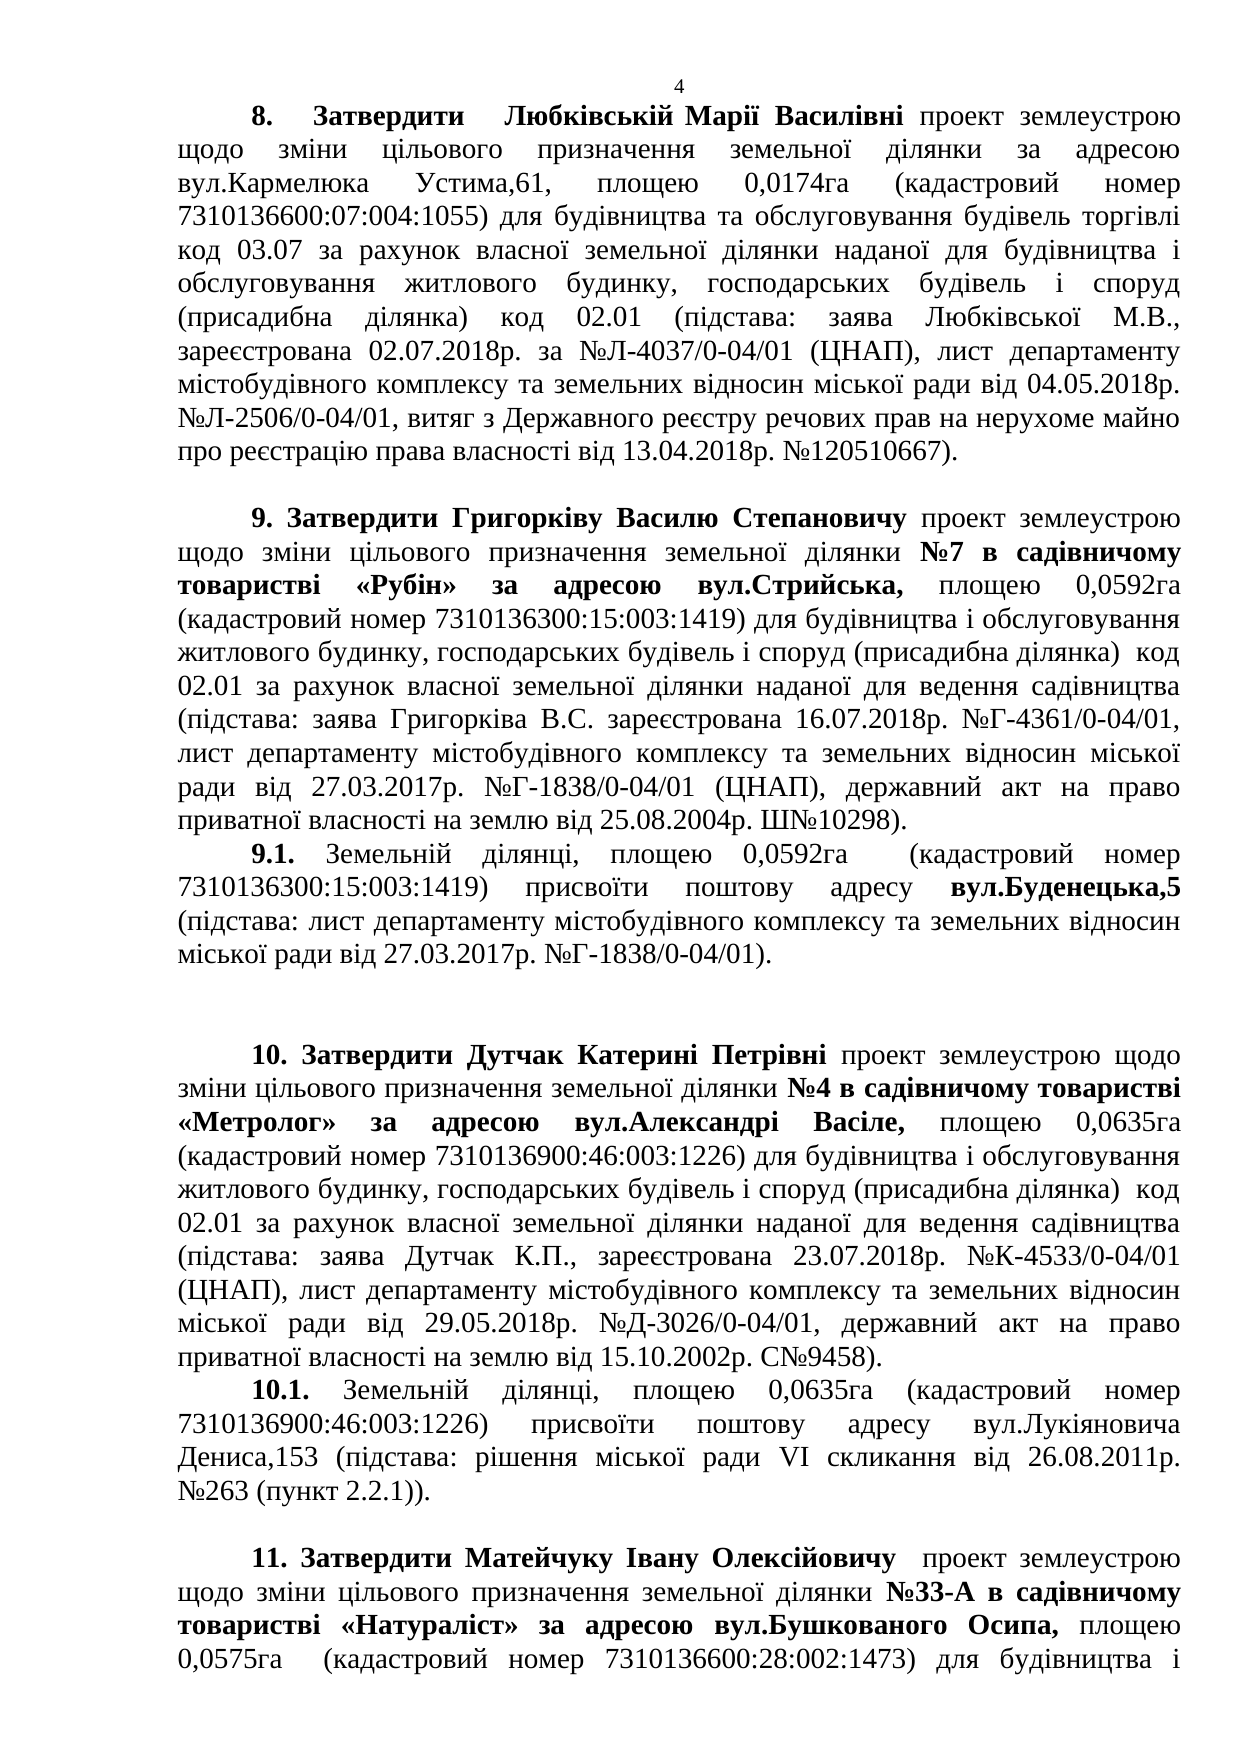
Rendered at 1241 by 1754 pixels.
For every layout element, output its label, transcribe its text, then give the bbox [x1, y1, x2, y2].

text 9.1. Земельній ділянці, площею 0,0592га (кадастровий номер 7310136300:15:003:1419) присвоїти поштову адресу вул.Буденецька,5 (підстава: лист департаменту містобудівного комплексу та земельних відносин міської ради від 27.03.2017р. №Г-1838/0-04/01). [177, 836, 1181, 970]
text 8. Затвердити Любківській Марії Василівні проект землеустрою щодо зміни цільового призначення земельної ділянки за адресою вул.Кармелюка Устима,61, площею 0,0174га (кадастровий номер 7310136600:07:004:1055) для будівництва та обслуговування будівель торгівлі код 03.07 за рахунок власної земельної ділянки наданої для будівництва і обслуговування житлового будинку, господарських будівель і споруд (присадибна ділянка) код 02.01 (підстава: заява Любківської М.В., зареєстрована 02.07.2018р. за №Л-4037/0-04/01 (ЦНАП), лист департаменту містобудівного комплексу та земельних відносин міської ради від 04.05.2018р. №Л-2506/0-04/01, витяг з Державного реєстру речових прав на нерухоме майно про реєстрацію права власності від 13.04.2018р. №120510667). [177, 98, 1181, 467]
text 10.1. Земельній ділянці, площею 0,0635га (кадастровий номер 7310136900:46:003:1226) присвоїти поштову адресу вул.Лукіяновича Дениса,153 (підстава: рішення міської ради VI скликання від 26.08.2011р. №263 (пункт 2.2.1)). [177, 1372, 1181, 1507]
text 9. Затвердити Григорківу Василю Степановичу проект землеустрою щодо зміни цільового призначення земельної ділянки №7 в садівничому товаристві «Рубін» за адресою вул.Стрийська, площею 0,0592га (кадастровий номер 7310136300:15:003:1419) для будівництва і обслуговування житлового будинку, господарських будівель і споруд (присадибна ділянка) код 02.01 за рахунок власної земельної ділянки наданої для ведення садівництва (підстава: заява Григорківа В.С. зареєстрована 16.07.2018р. №Г-4361/0-04/01, лист департаменту містобудівного комплексу та земельних відносин міської ради від 27.03.2017р. №Г-1838/0-04/01 (ЦНАП), державний акт на право приватної власності на землю від 25.08.2004р. Ш№10298). [177, 500, 1181, 836]
text 10. Затвердити Дутчак Катерині Петрівні проект землеустрою щодо зміни цільового призначення земельної ділянки №4 в садівничому товаристві «Метролог» за адресою вул.Александрі Васіле, площею 0,0635га (кадастровий номер 7310136900:46:003:1226) для будівництва і обслуговування житлового будинку, господарських будівель і споруд (присадибна ділянка) код 02.01 за рахунок власної земельної ділянки наданої для ведення садівництва (підстава: заява Дутчак К.П., зареєстрована 23.07.2018р. №К-4533/0-04/01 (ЦНАП), лист департаменту містобудівного комплексу та земельних відносин міської ради від 29.05.2018р. №Д-3026/0-04/01, державний акт на право приватної власності на землю від 15.10.2002р. С№9458). [177, 1037, 1181, 1372]
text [177, 1540, 1181, 1674]
